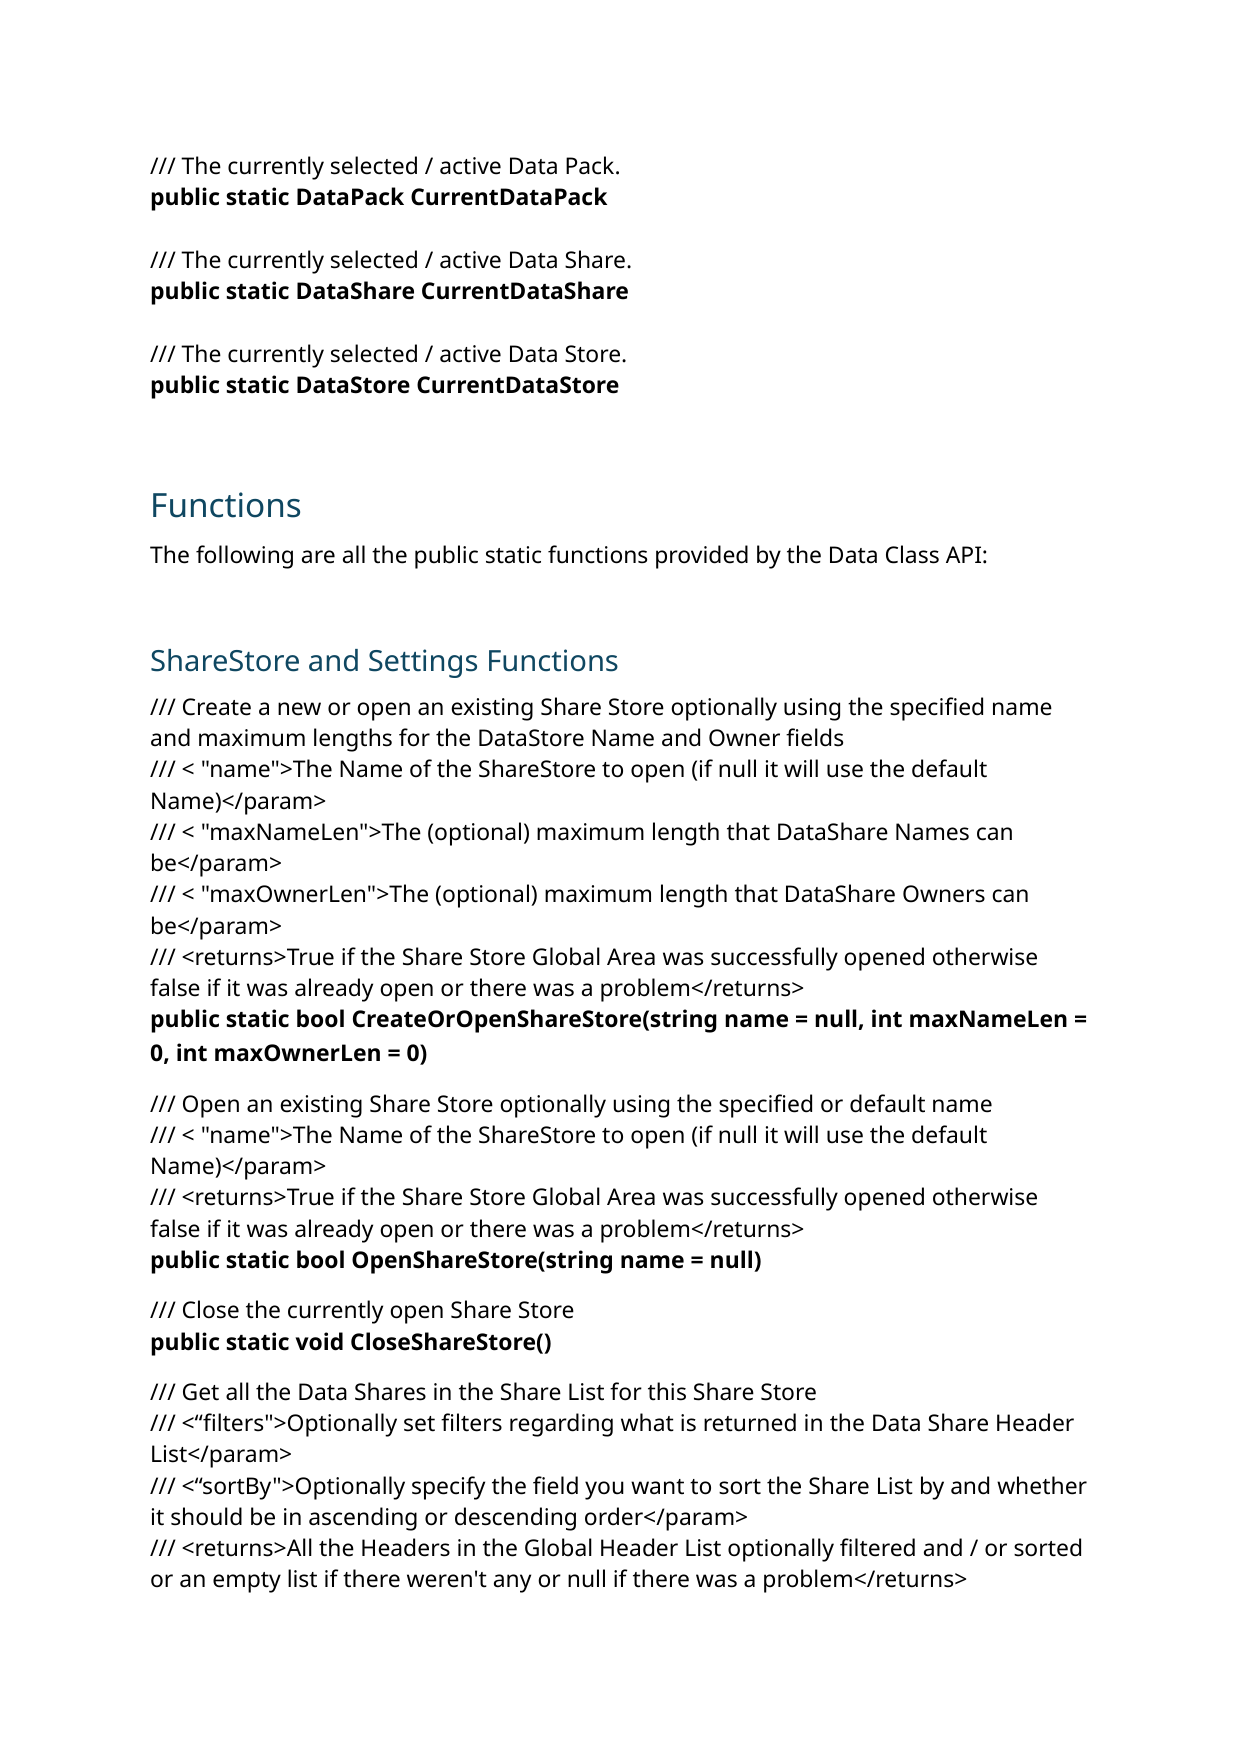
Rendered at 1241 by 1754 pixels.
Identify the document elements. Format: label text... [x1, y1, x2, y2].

text public static DataPack CurrentDataPack [150, 181, 1090, 212]
text public static bool OpenShareStore(string name = null) [150, 1244, 1090, 1275]
text /// The currently selected / active Data Share. [150, 244, 1090, 275]
text /// <returns>All the Headers in the Global Header List optionally filtered and / or sorted or an empty list if there weren't any or null if there was a problem</returns> [150, 1532, 1090, 1595]
text /// < "name">The Name of the ShareStore to open (if null it will use the default Name)</param> [150, 753, 1090, 816]
text /// Create a new or open an existing Share Store optionally using the specified name and maximum lengths for the DataStore Name and Owner fields [150, 691, 1090, 753]
text public static DataShare CurrentDataShare [150, 275, 1090, 306]
text public static bool CreateOrOpenShareStore(string name = null, int maxNameLen = 0, int maxOwnerLen = 0) [150, 1003, 1090, 1068]
text /// The currently selected / active Data Pack. [150, 150, 1090, 181]
text /// Close the currently open Share Store [150, 1294, 1090, 1326]
subtitle Functions [150, 482, 1090, 527]
text /// <returns>True if the Share Store Global Area was successfully opened otherwise false if it was already open or there was a problem</returns> [150, 941, 1090, 1003]
text /// < "maxOwnerLen">The (optional) maximum length that DataShare Owners can be</param> [150, 878, 1090, 941]
text /// <“sortBy">Optionally specify the field you want to sort the Share List by and whether it should be in ascending or descending order</param> [150, 1470, 1090, 1532]
text /// < "name">The Name of the ShareStore to open (if null it will use the default Name)</param> [150, 1119, 1090, 1181]
text The following are all the public static functions provided by the Data Class API: [150, 539, 1090, 570]
text /// Open an existing Share Store optionally using the specified or default name [150, 1088, 1090, 1119]
text /// Get all the Data Shares in the Share List for this Share Store [150, 1376, 1090, 1407]
text /// The currently selected / active Data Store. [150, 337, 1090, 369]
text /// <“filters">Optionally set filters regarding what is returned in the Data Share Header List</param> [150, 1407, 1090, 1470]
text /// < "maxNameLen">The (optional) maximum length that DataShare Names can be</param> [150, 816, 1090, 878]
text public static void CloseShareStore() [150, 1326, 1090, 1357]
text public static DataStore CurrentDataStore [150, 369, 1090, 400]
subtitle ShareStore and Settings Functions [150, 640, 1090, 679]
text /// <returns>True if the Share Store Global Area was successfully opened otherwise false if it was already open or there was a problem</returns> [150, 1181, 1090, 1244]
